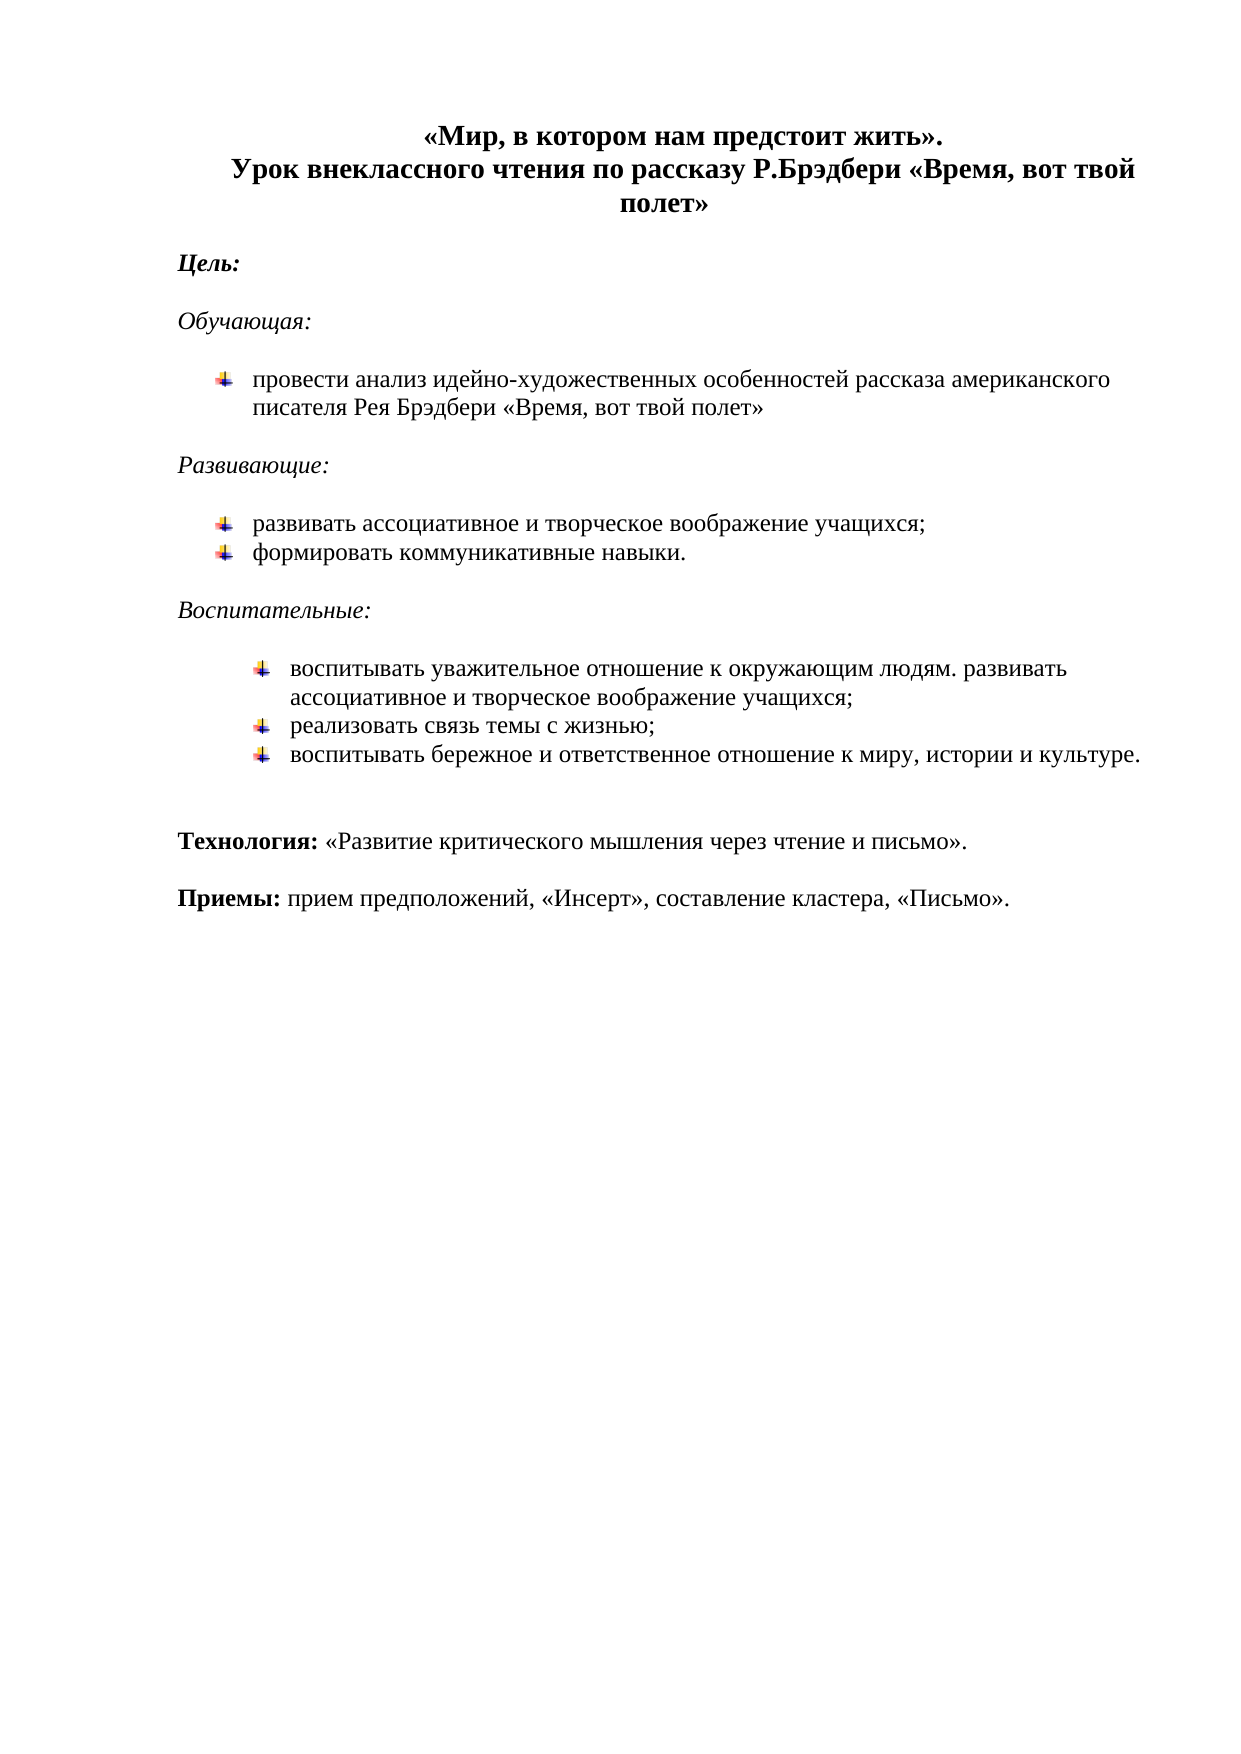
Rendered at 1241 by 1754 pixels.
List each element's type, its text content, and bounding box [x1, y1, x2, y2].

picture [253, 745, 270, 763]
text Обучающая: [177, 306, 1152, 334]
text Урок внеклассного чтения по рассказу Р.Брэдбери «Время, вот твой полет» [177, 152, 1152, 219]
text Приемы: прием предположений, «Инсерт», составление кластера, «Письмо». [177, 883, 1152, 912]
text Развивающие: [177, 450, 1152, 479]
picture [215, 515, 233, 532]
picture [215, 370, 233, 387]
text Технология: «Развитие критического мышления через чтение и письмо». [177, 826, 1152, 854]
list развивать ассоциативное и творческое воображение учащихся; [215, 508, 1152, 537]
text «Мир, в котором нам предстоит жить». [177, 118, 1152, 152]
list провести анализ идейно-художественных особенностей рассказа американского писателя Рея Брэдбери «Время, вот твой полет» [215, 364, 1152, 421]
text Воспитательные: [177, 595, 1152, 624]
text Цель: [177, 248, 1152, 277]
list воспитывать уважительное отношение к окружающим людям. развивать ассоциативное и творческое воображение учащихся; [252, 653, 1152, 710]
list воспитывать бережное и ответственное отношение к миру, истории и культуре. [252, 739, 1152, 768]
picture [253, 659, 270, 677]
picture [215, 543, 233, 561]
picture [253, 717, 270, 734]
list формировать коммуникативные навыки. [215, 537, 1152, 566]
list реализовать связь темы с жизнью; [252, 710, 1152, 739]
